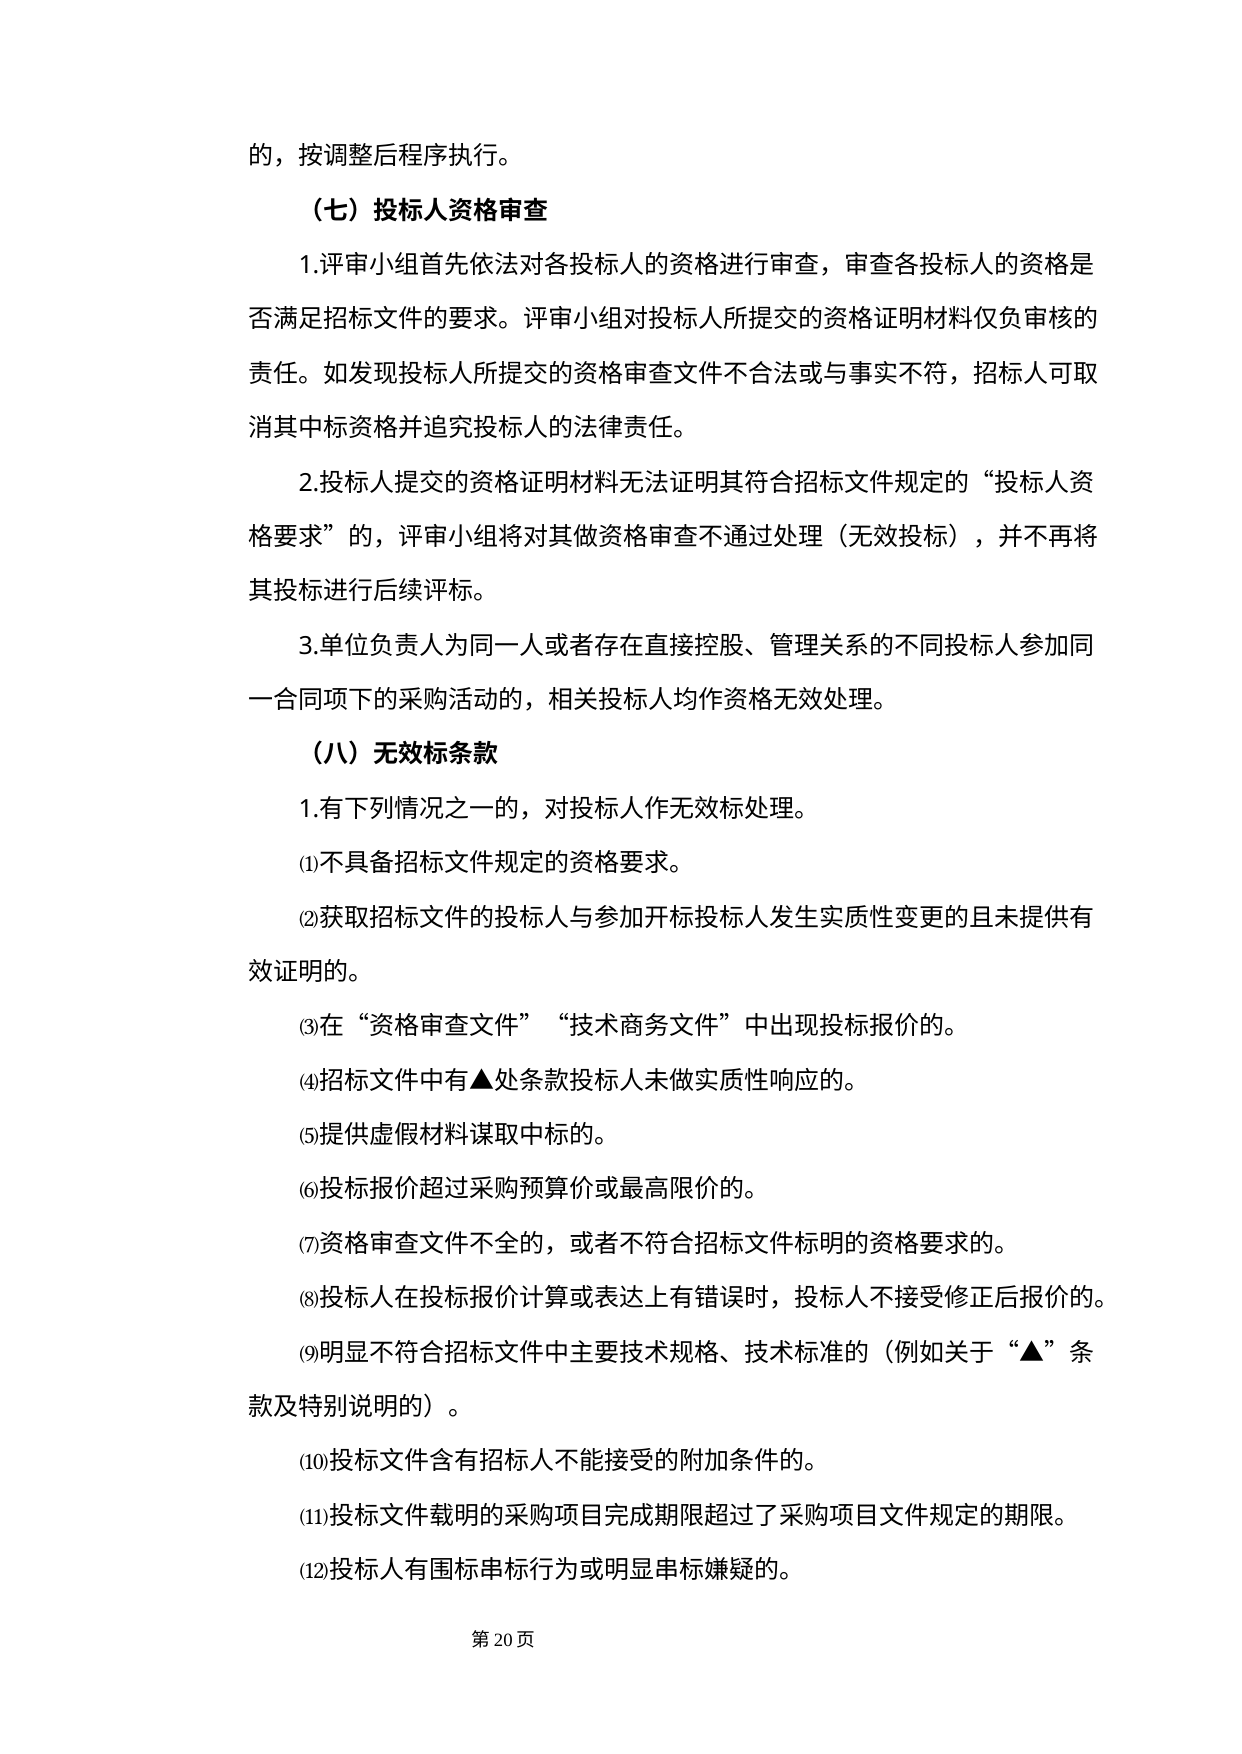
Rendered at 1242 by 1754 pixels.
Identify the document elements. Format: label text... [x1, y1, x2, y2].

text 2.投标人提交的资格证明材料无法证明其符合招标文件规定的“投标人资格要求”的，评审小组将对其做资格审查不通过处理（无效投标），并不再将其投标进行后续评标。 [248, 462, 1106, 607]
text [248, 136, 1106, 172]
text 1.评审小组首先依法对各投标人的资格进行审查，审查各投标人的资格是否满足招标文件的要求。评审小组对投标人所提交的资格证明材料仅负审核的责任。如发现投标人所提交的资格审查文件不合法或与事实不符，招标人可取消其中标资格并追究投标人的法律责任。 [248, 244, 1106, 444]
text ⑹投标报价超过采购预算价或最高限价的。 [248, 1169, 1106, 1205]
text ⑺资格审查文件不全的，或者不符合招标文件标明的资格要求的。 [248, 1223, 1106, 1259]
text ⑼明显不符合招标文件中主要技术规格、技术标准的（例如关于“▲”条款及特别说明的）。 [248, 1332, 1106, 1423]
text ⑶在“资格审查文件”“技术商务文件”中出现投标报价的。 [248, 1006, 1106, 1042]
text ⑸提供虚假材料谋取中标的。 [248, 1114, 1106, 1151]
text ⑷招标文件中有▲处条款投标人未做实质性响应的。 [248, 1060, 1106, 1096]
text ⑽投标文件含有招标人不能接受的附加条件的。 [248, 1441, 1106, 1477]
text 3.单位负责人为同一人或者存在直接控股、管理关系的不同投标人参加同一合同项下的采购活动的，相关投标人均作资格无效处理。 [248, 625, 1106, 716]
text （七）投标人资格审查 [248, 190, 1106, 226]
text 1.有下列情况之一的，对投标人作无效标处理。 [248, 788, 1106, 824]
text ⑾投标文件载明的采购项目完成期限超过了采购项目文件规定的期限。 [248, 1495, 1106, 1531]
text ⑵获取招标文件的投标人与参加开标投标人发生实质性变更的且未提供有效证明的。 [248, 897, 1106, 988]
text ⑻投标人在投标报价计算或表达上有错误时，投标人不接受修正后报价的。 [248, 1278, 1106, 1314]
text ⑿投标人有围标串标行为或明显串标嫌疑的。 [248, 1549, 1106, 1586]
text （八）无效标条款 [248, 734, 1106, 770]
text ⑴不具备招标文件规定的资格要求。 [248, 843, 1106, 879]
